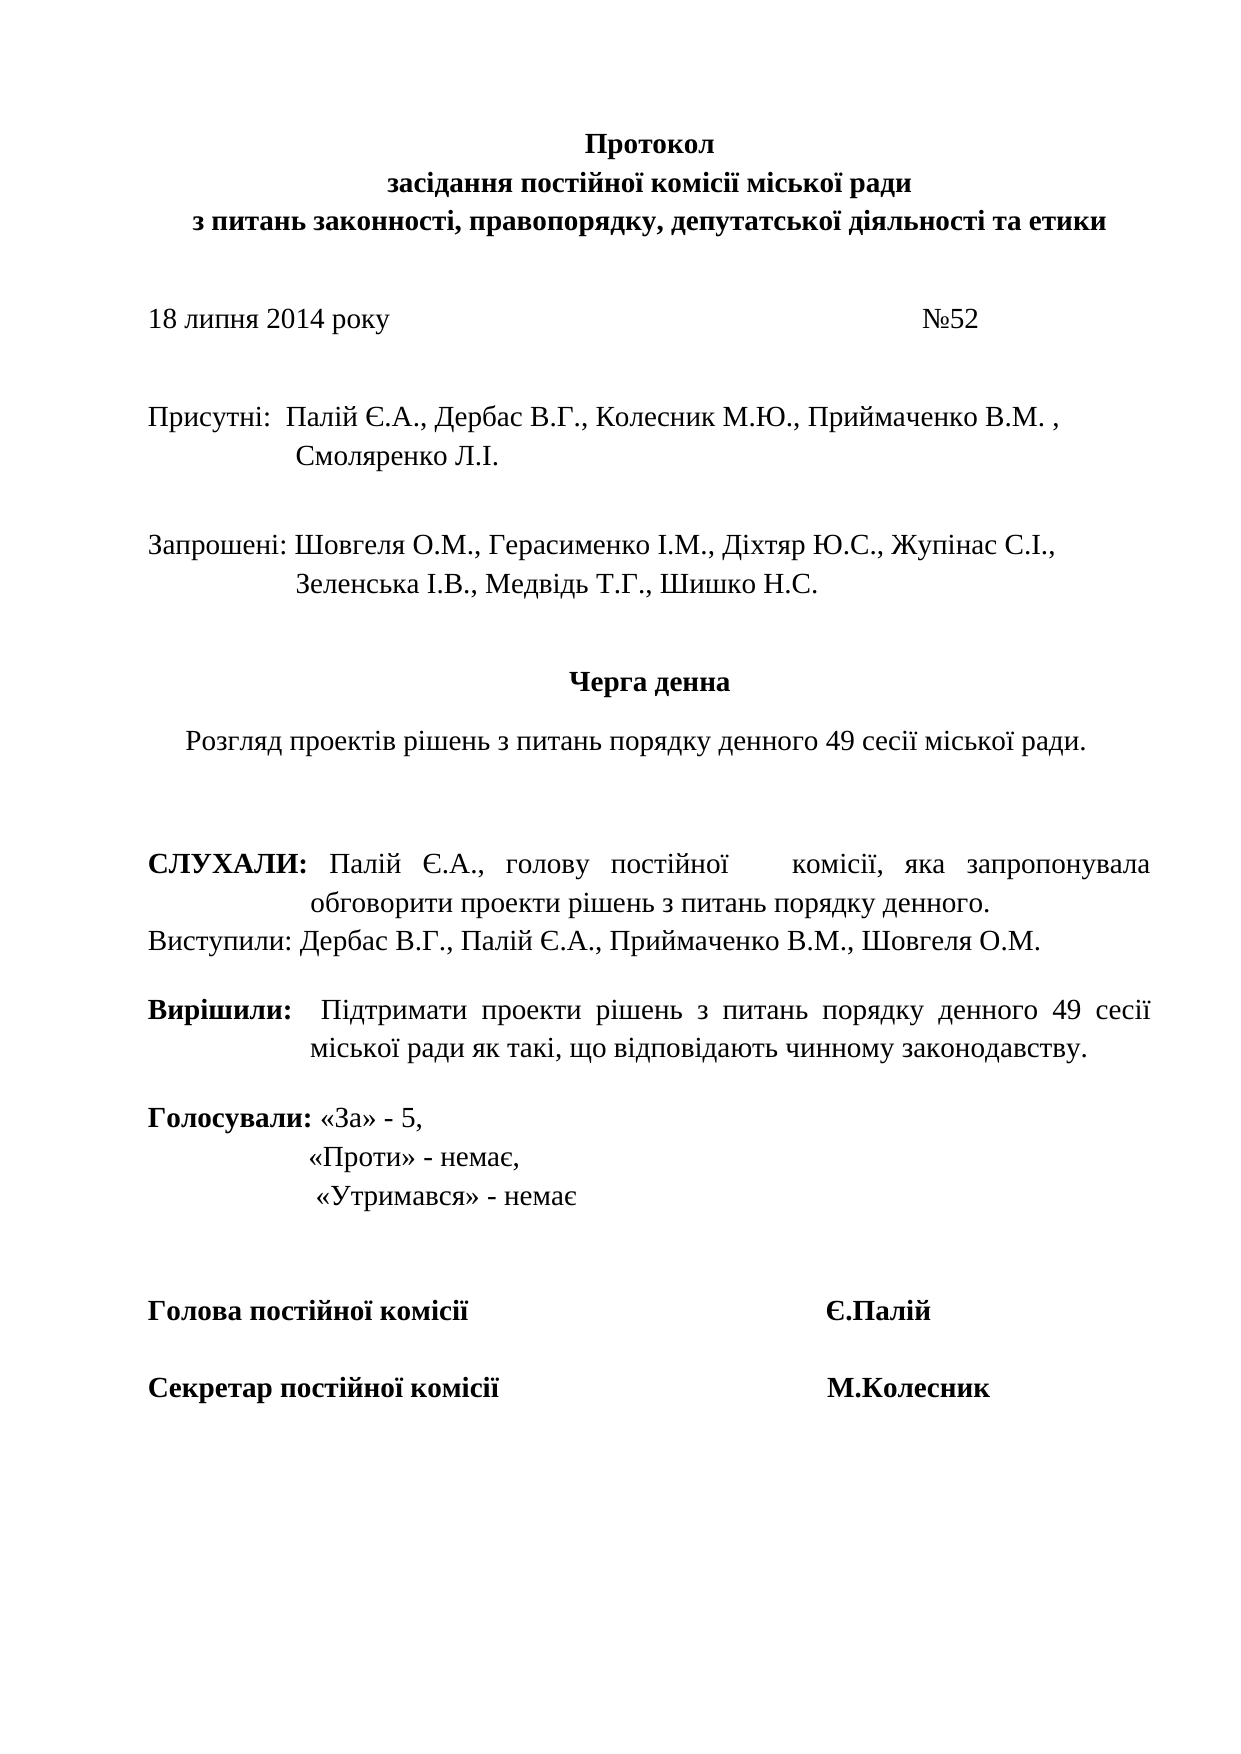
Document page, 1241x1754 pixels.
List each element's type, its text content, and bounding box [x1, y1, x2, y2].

text Присутні: Палій Є.А., Дербас В.Г., Колесник М.Ю., Приймаченко В.М. , Смоляренко Л.І. [148, 399, 1152, 471]
text Розгляд проектів рішень з питань порядку денного 49 сесії міської ради. [185, 723, 1152, 757]
list «Проти» - немає, [148, 1139, 1152, 1173]
list Голосували: «За» - 5, [148, 1101, 1152, 1134]
text Протокол [148, 126, 1152, 160]
text з питань законності, правопорядку, депутатської діяльності та етики [148, 203, 1152, 237]
text засідання постійної комісії міської ради [148, 165, 1152, 198]
list Голова постійної комісії Є.Палій [148, 1293, 1152, 1327]
list Секретар постійної комісії М.Колесник [148, 1370, 1152, 1404]
text СЛУХАЛИ: Палій Є.А., голову постійної комісії, яка запропонувала обговорити проекти рішень з питань порядку денного. [148, 846, 1152, 918]
text Вирішили: Підтримати проекти рішень з питань порядку денного 49 сесії міської ради як такі, що відповідають чинному законодавству. [148, 992, 1152, 1064]
text 18 липня 2014 року №52 [148, 301, 1152, 335]
text Запрошені: Шовгеля О.М., Герасименко І.М., Діхтяр Ю.С., Жупінас С.І., Зеленська І.В., Медвідь Т.Г., Шишко Н.С. [148, 527, 1152, 599]
list «Утримався» - немає [148, 1178, 1152, 1211]
text Черга денна [148, 664, 1152, 697]
text Виступили: Дербас В.Г., Палій Є.А., Приймаченко В.М., Шовгеля О.М. [148, 923, 1152, 957]
